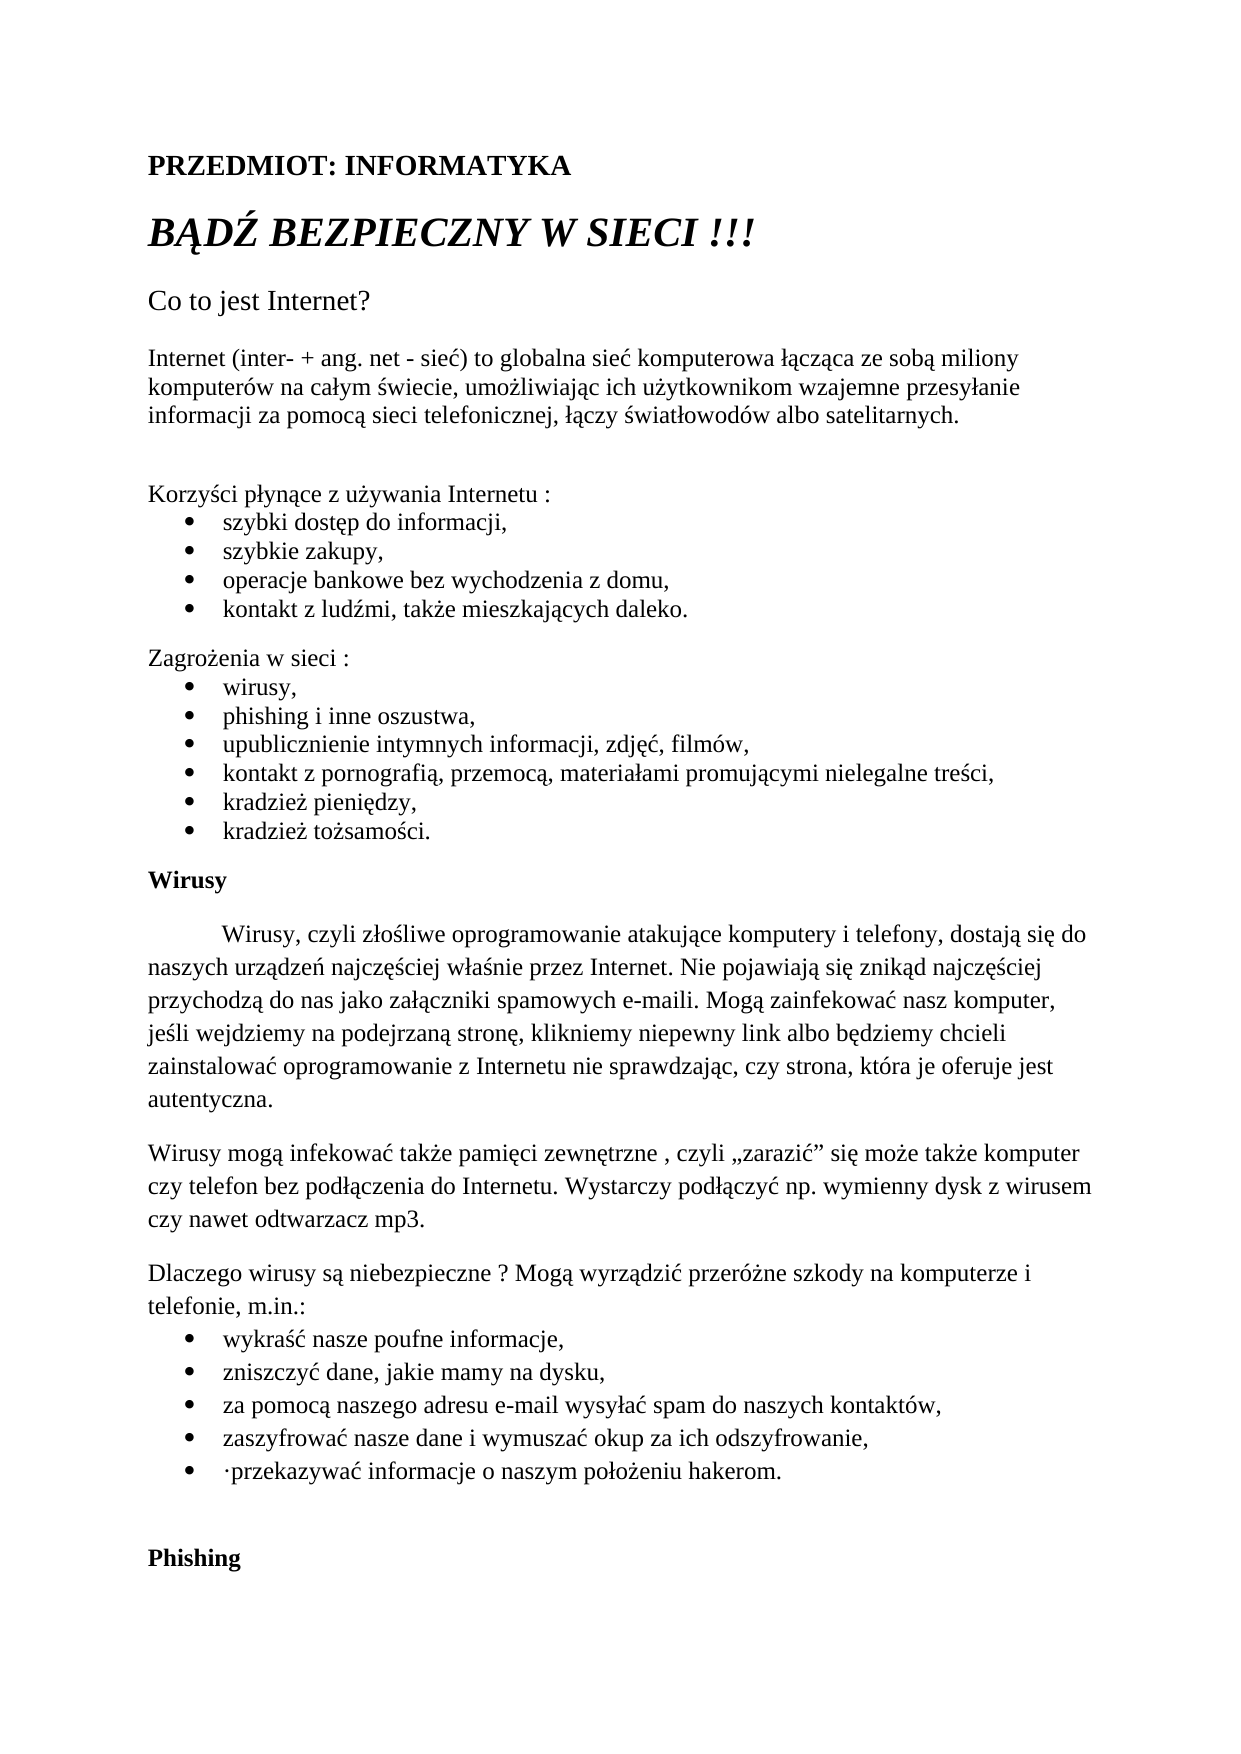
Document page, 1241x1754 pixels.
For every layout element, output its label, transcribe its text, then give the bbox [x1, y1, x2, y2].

list wykraść nasze poufne informacje, [185, 1324, 1093, 1353]
text PRZEDMIOT: INFORMATYKA [148, 148, 1093, 181]
list upublicznienie intymnych informacji, zdjęć, filmów, [185, 729, 1093, 758]
list szybki dostęp do informacji, [185, 507, 1093, 536]
list phishing i inne oszustwa, [185, 701, 1093, 729]
text BĄDŹ BEZPIECZNY W SIECI !!! [148, 207, 1093, 255]
list kontakt z pornografią, przemocą, materiałami promującymi nielegalne treści, [185, 758, 1093, 787]
list kontakt z ludźmi, także mieszkających daleko. [185, 594, 1093, 622]
text Korzyści płynące z używania Internetu : [148, 450, 1093, 507]
list szybkie zakupy, [185, 536, 1093, 565]
list za pomocą naszego adresu e-mail wysyłać spam do naszych kontaktów, [185, 1390, 1093, 1419]
text Wirusy, czyli złośliwe oprogramowanie atakujące komputery i telefony, dostają się do naszych urządzeń najczęściej właśnie przez Internet. Nie pojawiają się znikąd najczęściej przychodzą do nas jako załączniki spamowych e-maili. Mogą zainfekować nasz komputer, jeśli wejdziemy na podejrzaną stronę, klikniemy niepewny link albo będziemy chcieli zainstalować oprogramowanie z Internetu nie sprawdzając, czy strona, która je oferuje jest autentyczna. [148, 919, 1093, 1113]
text Wirusy mogą infekować także pamięci zewnętrzne , czyli „zarazić” się może także komputer czy telefon bez podłączenia do Internetu. Wystarczy podłączyć np. wymienny dysk z wirusem czy nawet odtwarzacz mp3. [148, 1138, 1093, 1233]
list kradzież pieniędzy, [185, 787, 1093, 816]
text Dlaczego wirusy są niebezpieczne ? Mogą wyrządzić przeróżne szkody na komputerze i telefonie, m.in.: [148, 1258, 1093, 1320]
list kradzież tożsamości. [185, 816, 1093, 844]
list operacje bankowe bez wychodzenia z domu, [185, 565, 1093, 594]
list ·przekazywać informacje o naszym położeniu hakerom. [185, 1456, 1093, 1485]
text Phishing [148, 1543, 1093, 1572]
text Wirusy [148, 865, 1093, 894]
list zniszczyć dane, jakie mamy na dysku, [185, 1357, 1093, 1386]
text Co to jest Internet? Internet (inter- + ang. net - sieć) to globalna sieć komputerowa łącząca ze sobą miliony komputerów na całym świecie, umożliwiając ich użytkownikom wzajemne przesyłanie informacji za pomocą sieci telefonicznej, łączy światłowodów albo satelitarnych. [148, 283, 1093, 429]
list wirusy, [185, 672, 1093, 701]
list zaszyfrować nasze dane i wymuszać okup za ich odszyfrowanie, [185, 1423, 1093, 1452]
text Zagrożenia w sieci : [148, 643, 1093, 672]
